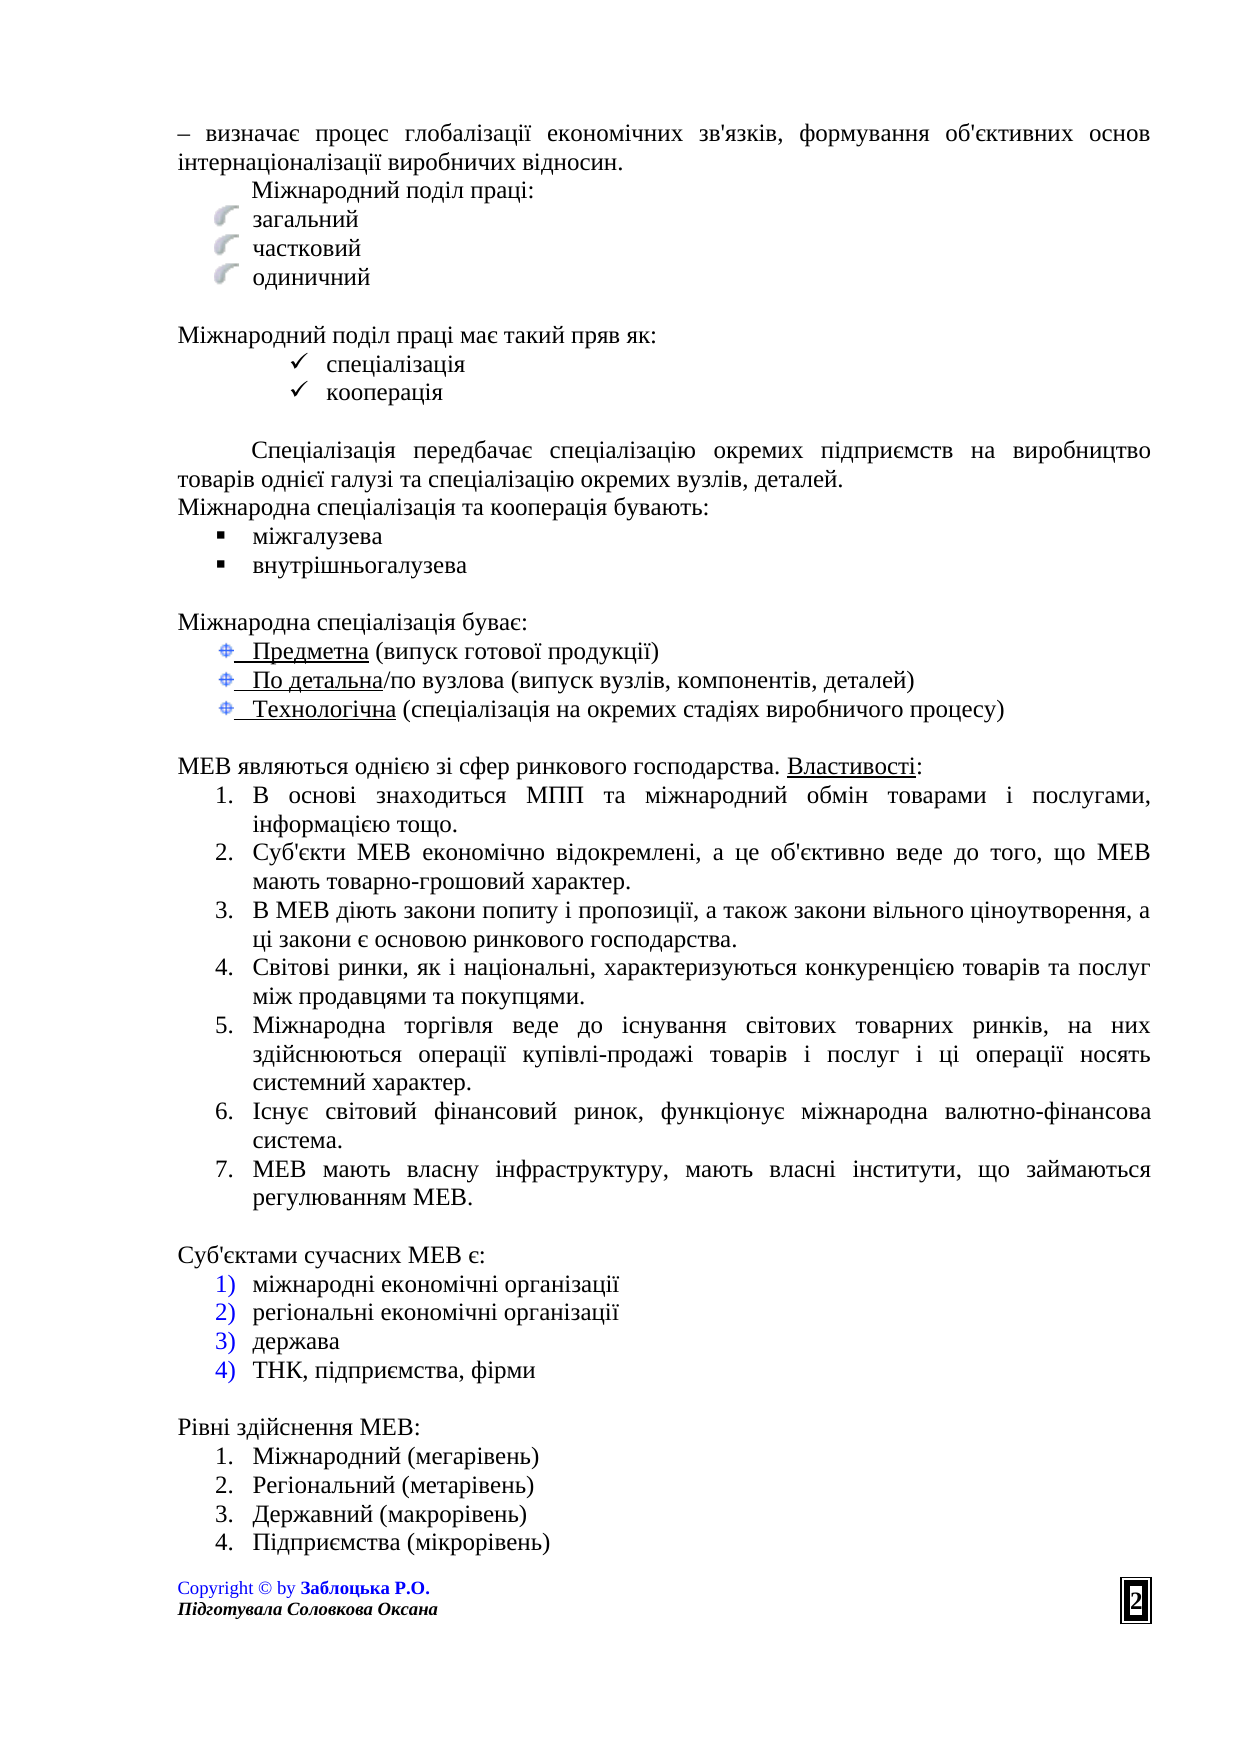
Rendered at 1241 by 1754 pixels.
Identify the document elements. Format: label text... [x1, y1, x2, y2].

picture [214, 262, 239, 286]
text загальний [215, 204, 1152, 233]
text Міжнародний поділ праці: [177, 176, 1152, 204]
list кооперація [288, 377, 1152, 406]
text МЕВ являються однією зі сфер ринкового господарства. Властивості: [177, 751, 1152, 780]
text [177, 118, 1152, 176]
text Спеціалізація передбачає спеціалізацію окремих підприємств на виробництво товарів однієї галузі та спеціалізацію окремих вузлів, деталей. [177, 435, 1152, 492]
list Суб'єкти МЕВ економічно відокремлені, а це об'єктивно веде до того, що МЕВ мають товарно-грошовий характер. [215, 837, 1152, 895]
list міжгалузева [215, 521, 1152, 550]
text одиничний [215, 262, 1152, 291]
text Рівні здійснення МЕВ: [177, 1412, 1152, 1441]
picture [214, 669, 234, 689]
picture [214, 640, 234, 660]
list регіональні економічні організації [215, 1297, 1152, 1326]
list внутрішньогалузева [215, 550, 1152, 579]
list міжнародні економічні організації [215, 1269, 1152, 1297]
text По детальна/по вузлова (випуск вузлів, компонентів, деталей) [215, 665, 1152, 694]
text Технологічна (спеціалізація на окремих стадіях виробничого процесу) [215, 694, 1152, 722]
text Суб'єктами сучасних МЕВ є: [177, 1240, 1152, 1269]
picture [214, 698, 234, 717]
list Існує світовий фінансовий ринок, функціонує міжнародна валютно-фінансова система. [215, 1096, 1152, 1154]
picture [214, 204, 239, 228]
list Міжнародна торгівля веде до існування світових товарних ринків, на них здійснюються операції купівлі-продажі товарів і послуг і ці операції носять системний характер. [215, 1010, 1152, 1096]
text Міжнародний поділ праці має такий пряв як: [177, 320, 1152, 349]
list Підприємства (мікрорівень) [215, 1527, 1152, 1556]
list держава [215, 1326, 1152, 1355]
list Світові ринки, як і національні, характеризуються конкуренцією товарів та послуг між продавцями та покупцями. [215, 952, 1152, 1010]
list В МЕВ діють закони попиту і пропозиції, а також закони вільного ціноутворення, а ці закони є основою ринкового господарства. [215, 895, 1152, 952]
list ТНК, підприємства, фірми [215, 1355, 1152, 1384]
list МЕВ мають власну інфраструктуру, мають власні інститути, що займаються регулюванням МЕВ. [215, 1154, 1152, 1211]
list Міжнародний (мегарівень) [215, 1441, 1152, 1470]
picture [214, 233, 239, 257]
text частковий [215, 233, 1152, 262]
list В основі знаходиться МПП та міжнародний обмін товарами і послугами, інформацією тощо. [215, 780, 1152, 837]
list Державний (макрорівень) [215, 1499, 1152, 1527]
text Міжнародна спеціалізація буває: [177, 607, 1152, 636]
list Регіональний (метарівень) [215, 1470, 1152, 1499]
list спеціалізація [288, 349, 1152, 377]
text Міжнародна спеціалізація та кооперація бувають: [177, 492, 1152, 521]
text Предметна (випуск готової продукції) [215, 636, 1152, 665]
